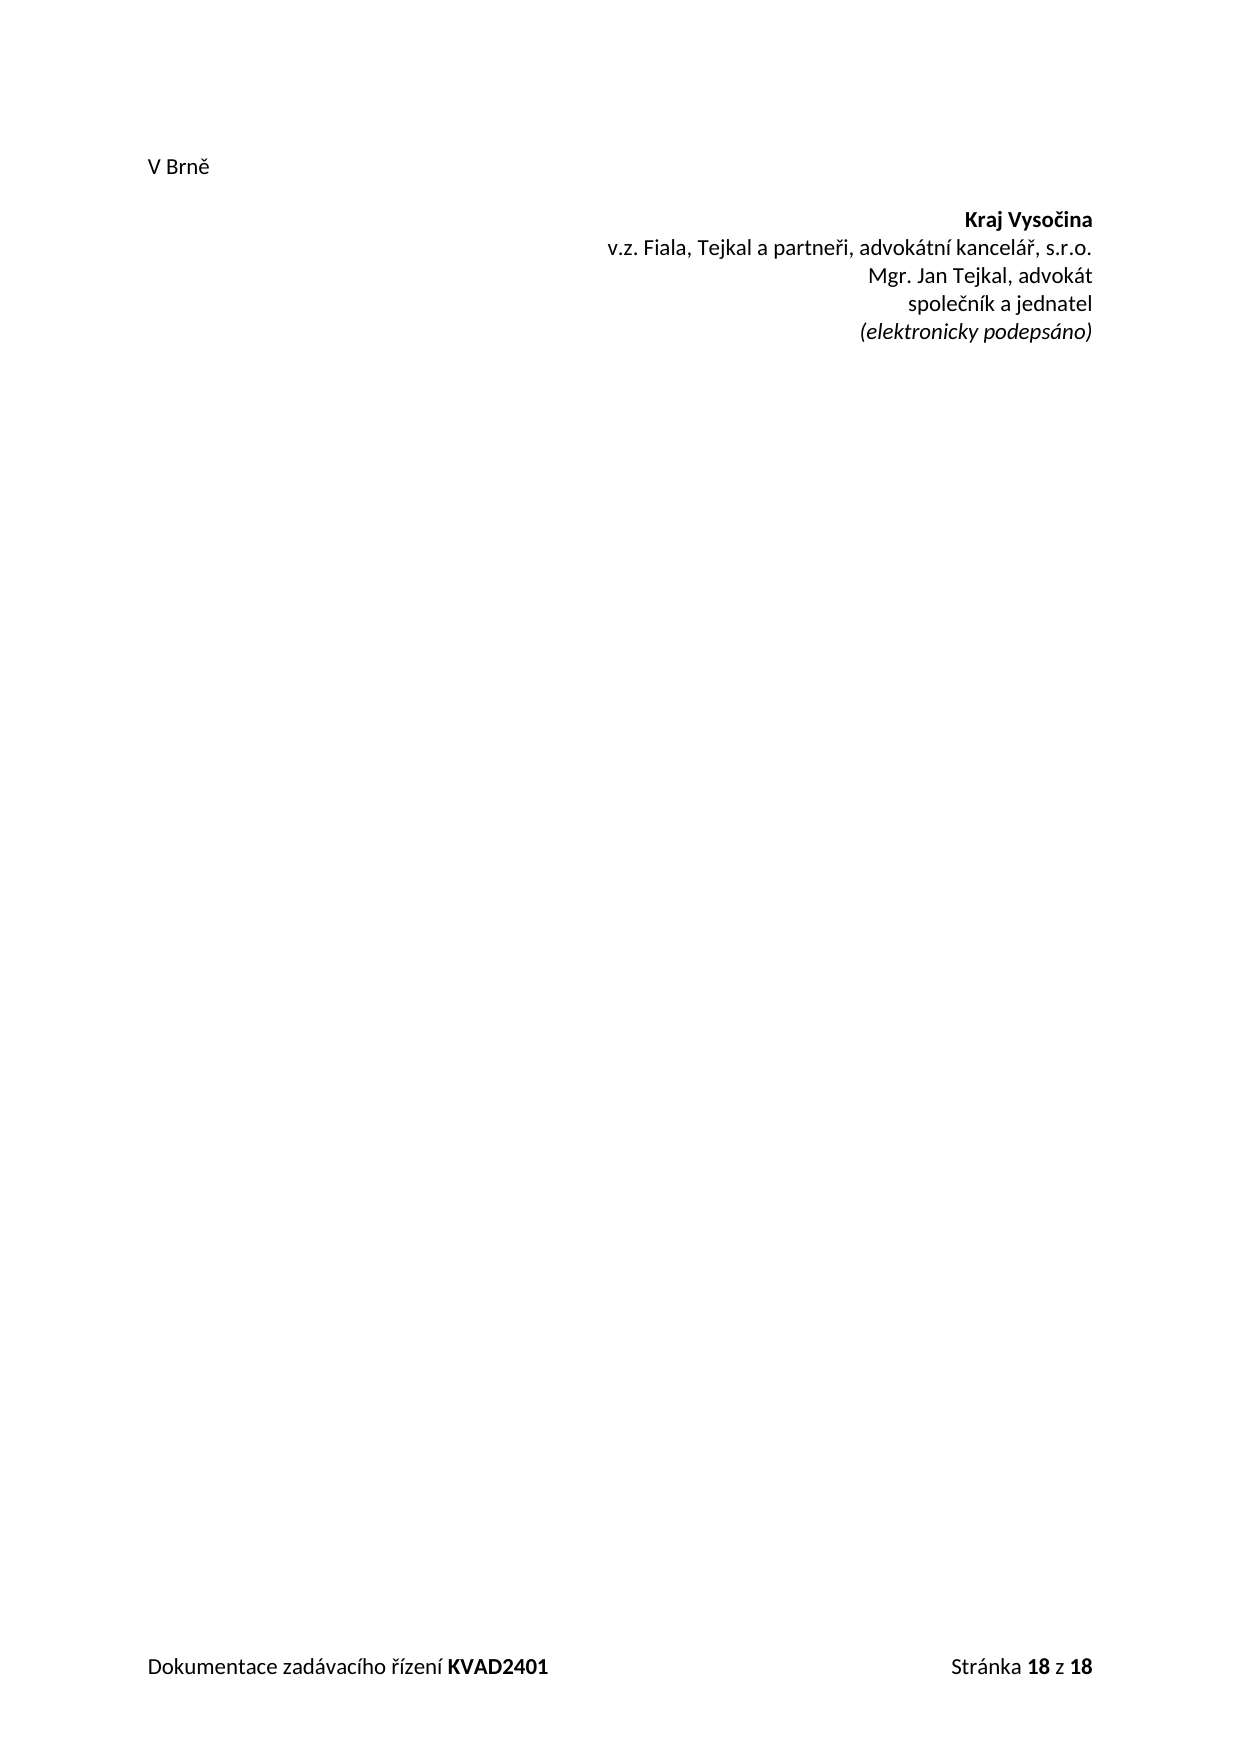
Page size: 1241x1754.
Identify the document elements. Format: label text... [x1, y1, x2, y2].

text Kraj Vysočina [738, 205, 1093, 233]
text (elektronicky podepsáno) [738, 317, 1093, 345]
text Mgr. Jan Tejkal, advokát [738, 261, 1093, 289]
text společník a jednatel [738, 289, 1093, 317]
text v.z. Fiala, Tejkal a partneři, advokátní kancelář, s.r.o. [281, 233, 1093, 261]
text V Brně [148, 152, 1093, 180]
